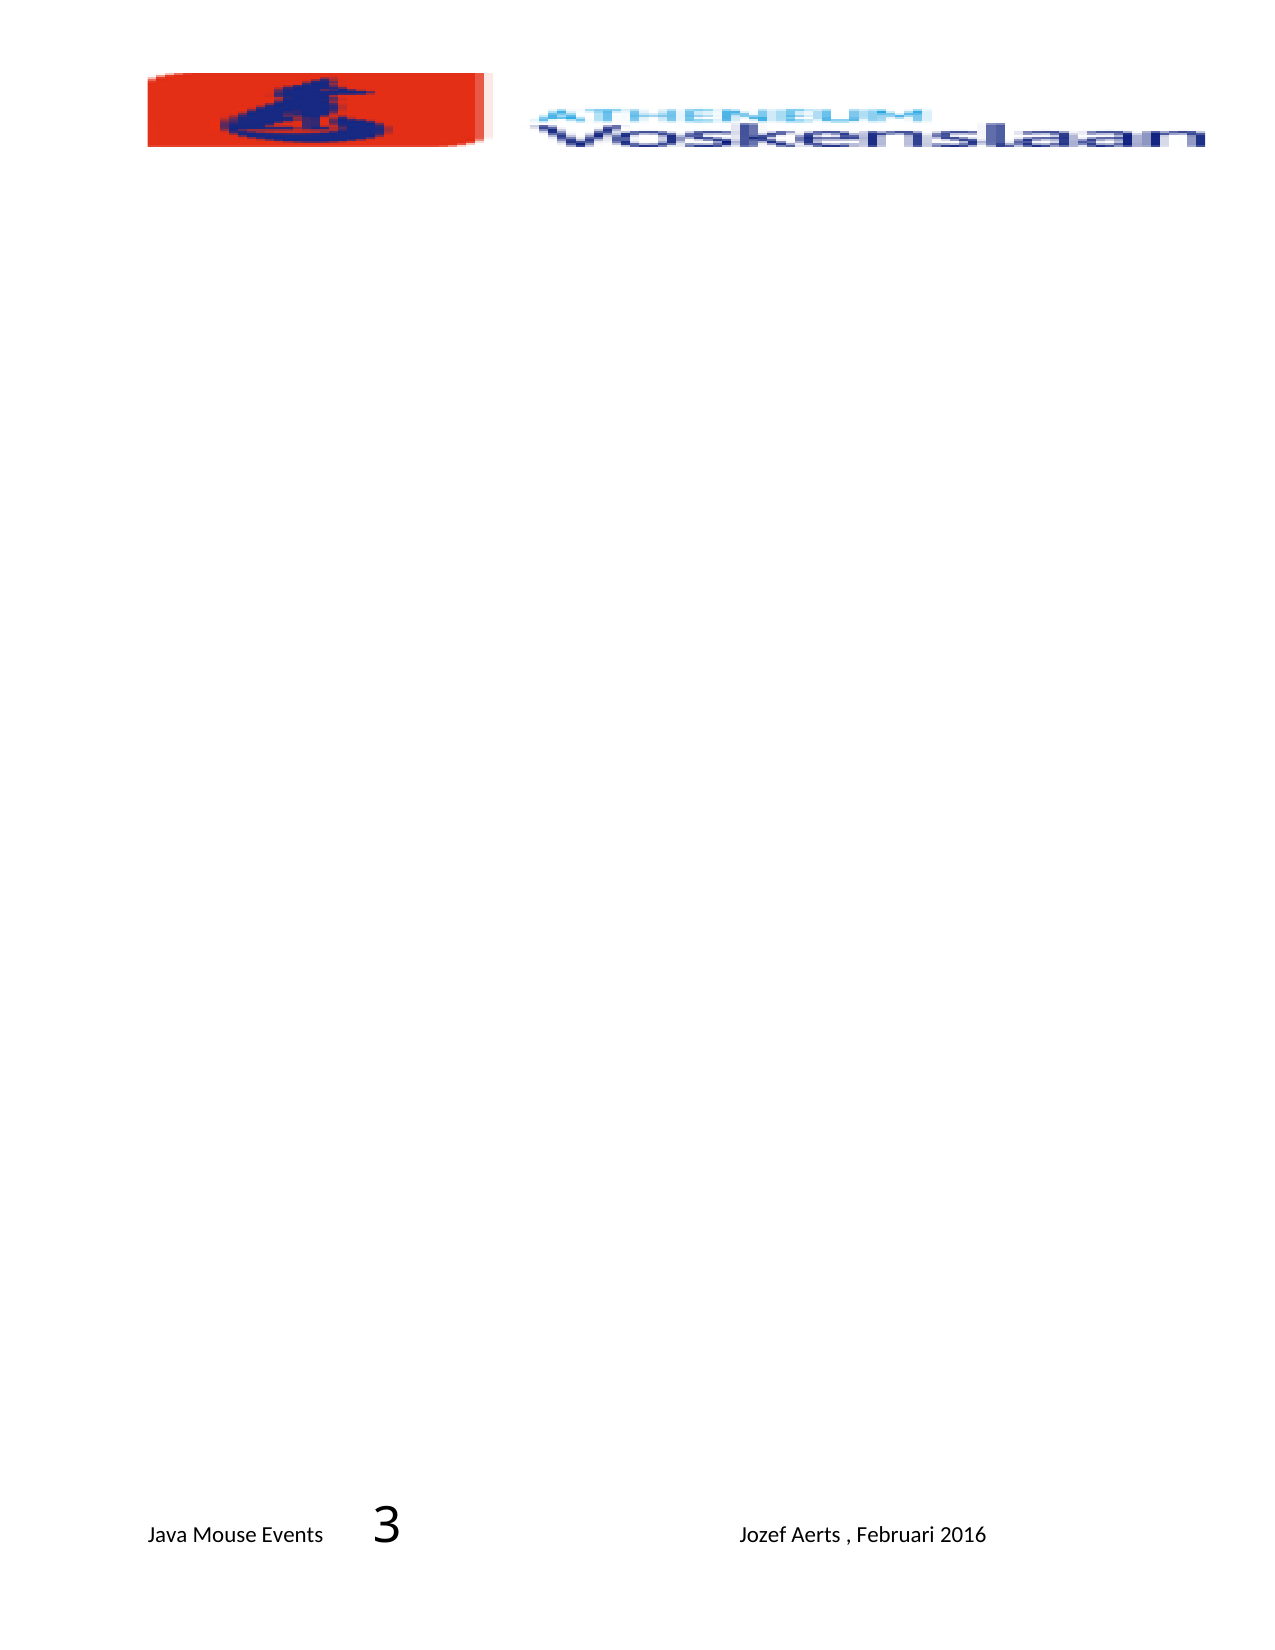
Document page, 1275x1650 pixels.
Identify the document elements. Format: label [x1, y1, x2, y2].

picture [147, 73, 1205, 147]
